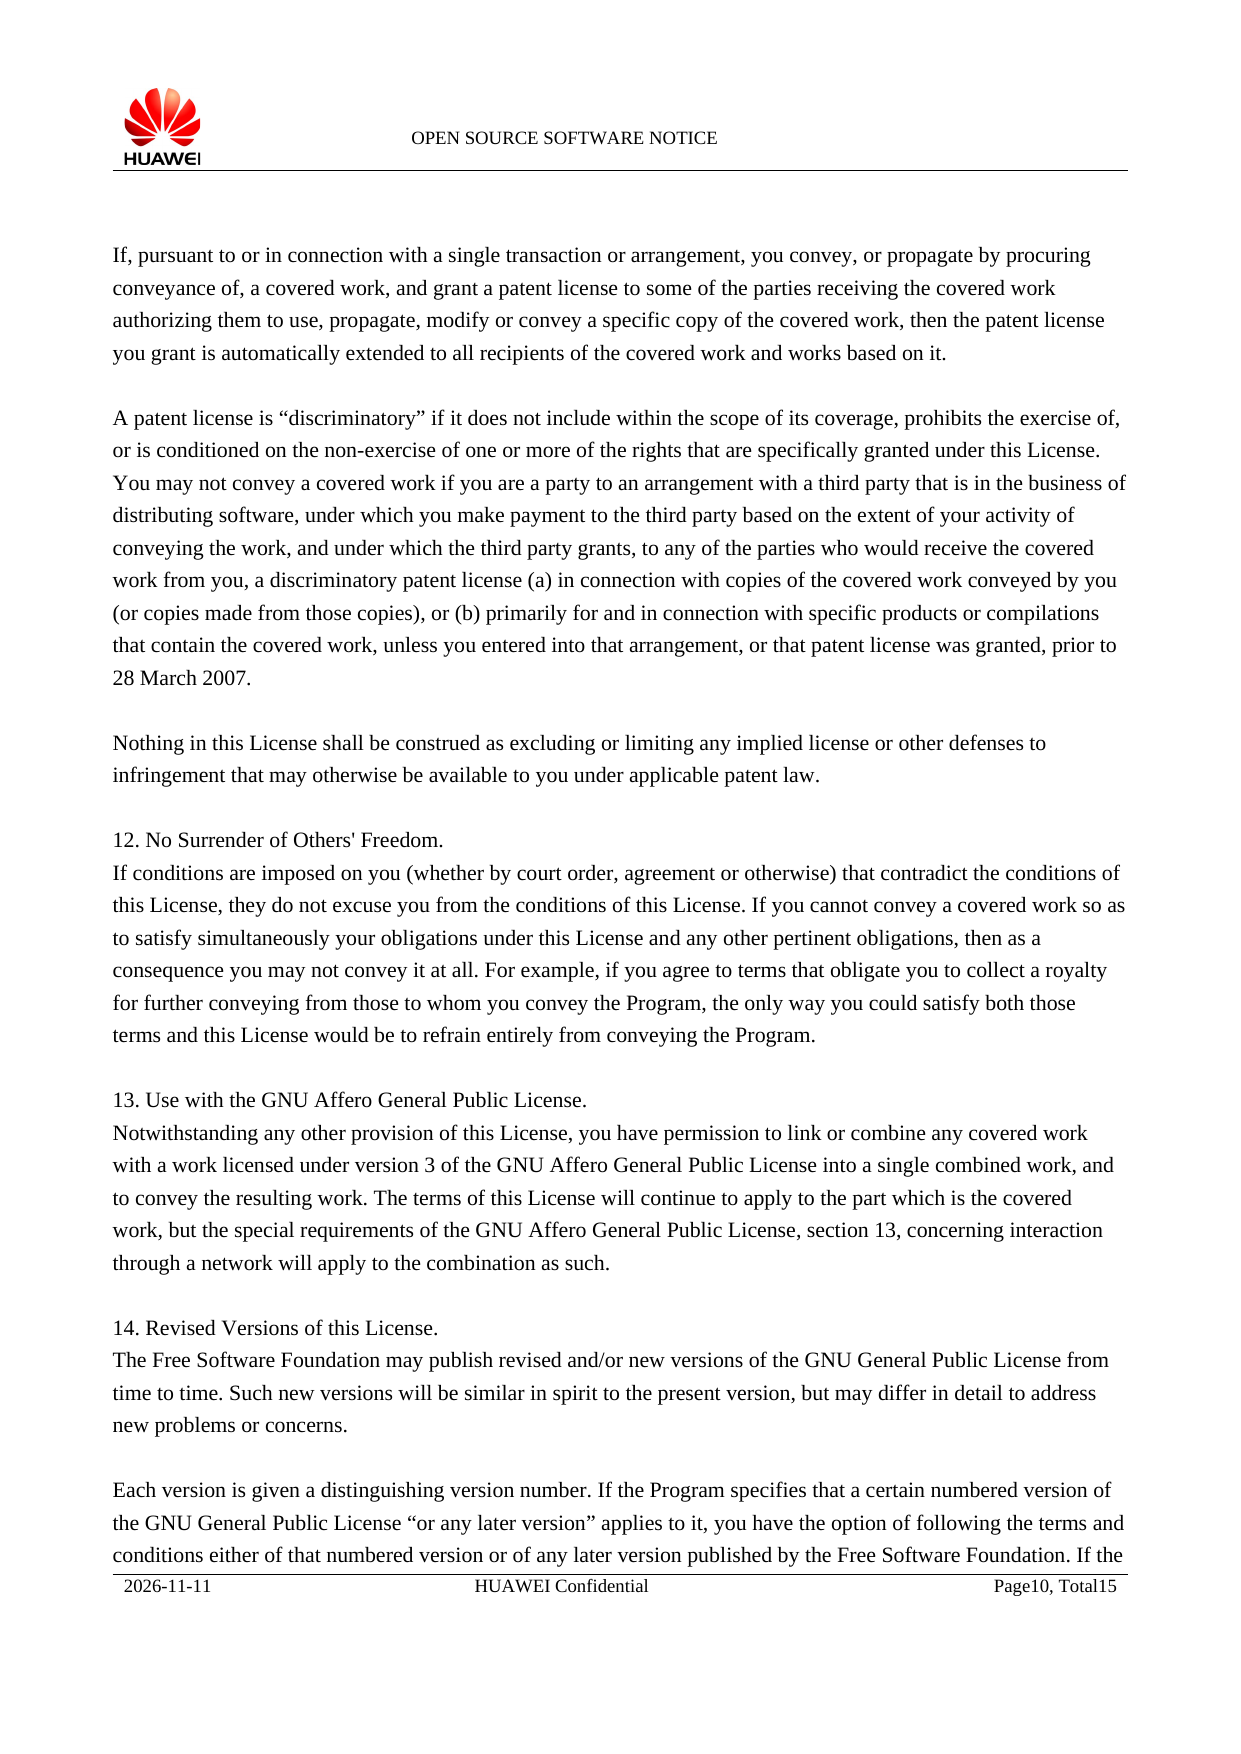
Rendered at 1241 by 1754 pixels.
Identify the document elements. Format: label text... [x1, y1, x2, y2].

picture [124, 88, 201, 165]
